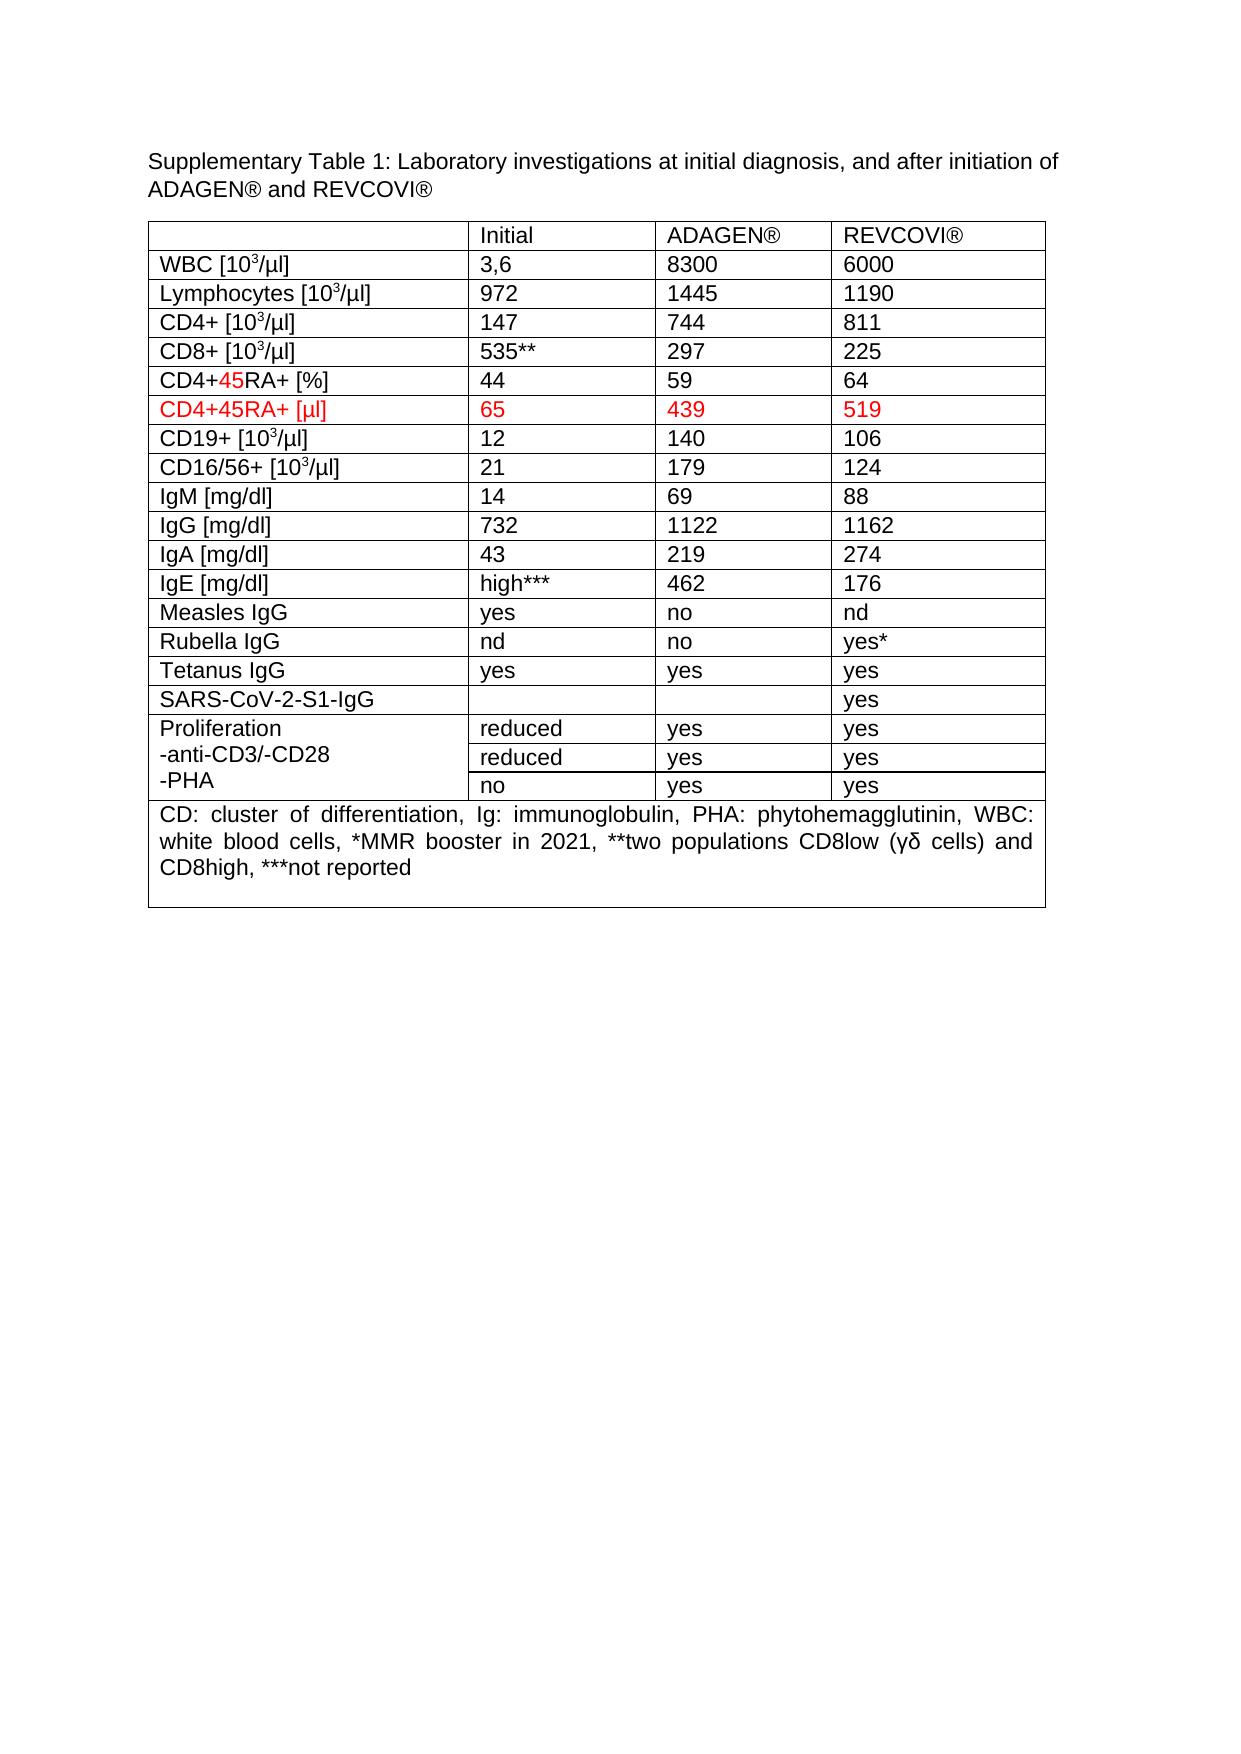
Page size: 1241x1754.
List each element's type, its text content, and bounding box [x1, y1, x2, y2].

table_cell reduced [469, 715, 655, 742]
table_cell yes [832, 744, 1045, 771]
table_cell 21 [469, 454, 655, 482]
table_cell [656, 686, 831, 713]
table_cell 64 [832, 367, 1045, 395]
table_cell yes [832, 657, 1045, 684]
table_cell CD: cluster of differentiation, Ig: immunoglobulin, PHA: phytohemagglutinin, WBC: white blood cells, *MMR booster in 2021, **two populations CD8low (γδ cells) and CD8high, ***not reported [149, 801, 1045, 907]
table_cell 44 [469, 367, 655, 395]
table_cell Rubella IgG [149, 628, 468, 656]
table_header REVCOVI® [832, 222, 1045, 250]
table_cell yes [832, 715, 1045, 742]
table_cell IgM [mg/dl] [149, 483, 468, 511]
table_cell 519 [832, 396, 1045, 424]
table_cell CD19+ [103/µl] [149, 425, 468, 453]
table_cell yes [832, 686, 1045, 713]
table_cell 219 [656, 541, 831, 569]
table_cell 1162 [832, 512, 1045, 540]
table_cell high*** [469, 570, 655, 598]
table_cell Tetanus IgG [149, 657, 468, 684]
table_cell SARS-CoV-2-S1-IgG [149, 686, 468, 713]
table_cell 147 [469, 309, 655, 337]
table_cell 462 [656, 570, 831, 598]
table_cell Measles IgG [149, 599, 468, 627]
table_cell yes [656, 773, 831, 800]
table_cell yes* [832, 628, 1045, 656]
table_cell 274 [832, 541, 1045, 569]
table_cell 1445 [656, 280, 831, 308]
table_cell [469, 686, 655, 713]
table_cell 179 [656, 454, 831, 482]
table_cell 14 [469, 483, 655, 511]
table_cell 744 [656, 309, 831, 337]
table_cell CD4+45RA+ [µl] [149, 396, 468, 424]
table_cell yes [656, 657, 831, 684]
table_cell 140 [656, 425, 831, 453]
table_cell yes [469, 657, 655, 684]
table_cell 1122 [656, 512, 831, 540]
table_cell Lymphocytes [103/µl] [149, 280, 468, 308]
table_cell nd [469, 628, 655, 656]
table_cell 297 [656, 338, 831, 366]
table_cell 12 [469, 425, 655, 453]
table_cell Proliferation -anti-CD3/-CD28 -PHA [149, 715, 468, 800]
table_cell IgG [mg/dl] [149, 512, 468, 540]
table_cell 811 [832, 309, 1045, 337]
table_cell CD8+ [103/µl] [149, 338, 468, 366]
table_cell IgA [mg/dl] [149, 541, 468, 569]
table_cell CD16/56+ [103/µl] [149, 454, 468, 482]
table_header Initial [469, 222, 655, 250]
table_cell CD4+45RA+ [%] [149, 367, 468, 395]
table_cell 106 [832, 425, 1045, 453]
table_cell yes [469, 599, 655, 627]
table_cell 88 [832, 483, 1045, 511]
table_cell 3,6 [469, 251, 655, 279]
table_cell 6000 [832, 251, 1045, 279]
table_cell no [469, 773, 655, 800]
table_cell yes [656, 715, 831, 742]
table_cell reduced [469, 744, 655, 771]
table_header ADAGEN® [656, 222, 831, 250]
table_cell no [656, 599, 831, 627]
table_cell 43 [469, 541, 655, 569]
table_header [149, 222, 468, 250]
table_cell 439 [656, 396, 831, 424]
table_cell nd [832, 599, 1045, 627]
table_cell 225 [832, 338, 1045, 366]
table_cell yes [832, 773, 1045, 800]
table_cell 8300 [656, 251, 831, 279]
table_cell 69 [656, 483, 831, 511]
table_cell 972 [469, 280, 655, 308]
table_cell IgE [mg/dl] [149, 570, 468, 598]
table_cell 176 [832, 570, 1045, 598]
table_cell CD4+ [103/µl] [149, 309, 468, 337]
table_cell no [656, 628, 831, 656]
table_cell yes [656, 744, 831, 771]
table_cell 59 [656, 367, 831, 395]
table_cell 65 [469, 396, 655, 424]
table_cell 732 [469, 512, 655, 540]
table_cell 124 [832, 454, 1045, 482]
table_cell 535** [469, 338, 655, 366]
table_cell 1190 [832, 280, 1045, 308]
text Supplementary Table 1: Laboratory investigations at initial diagnosis, and after initiation of ADAGEN® and REVCOVI® [148, 148, 1093, 202]
table_cell WBC [103/µl] [149, 251, 468, 279]
